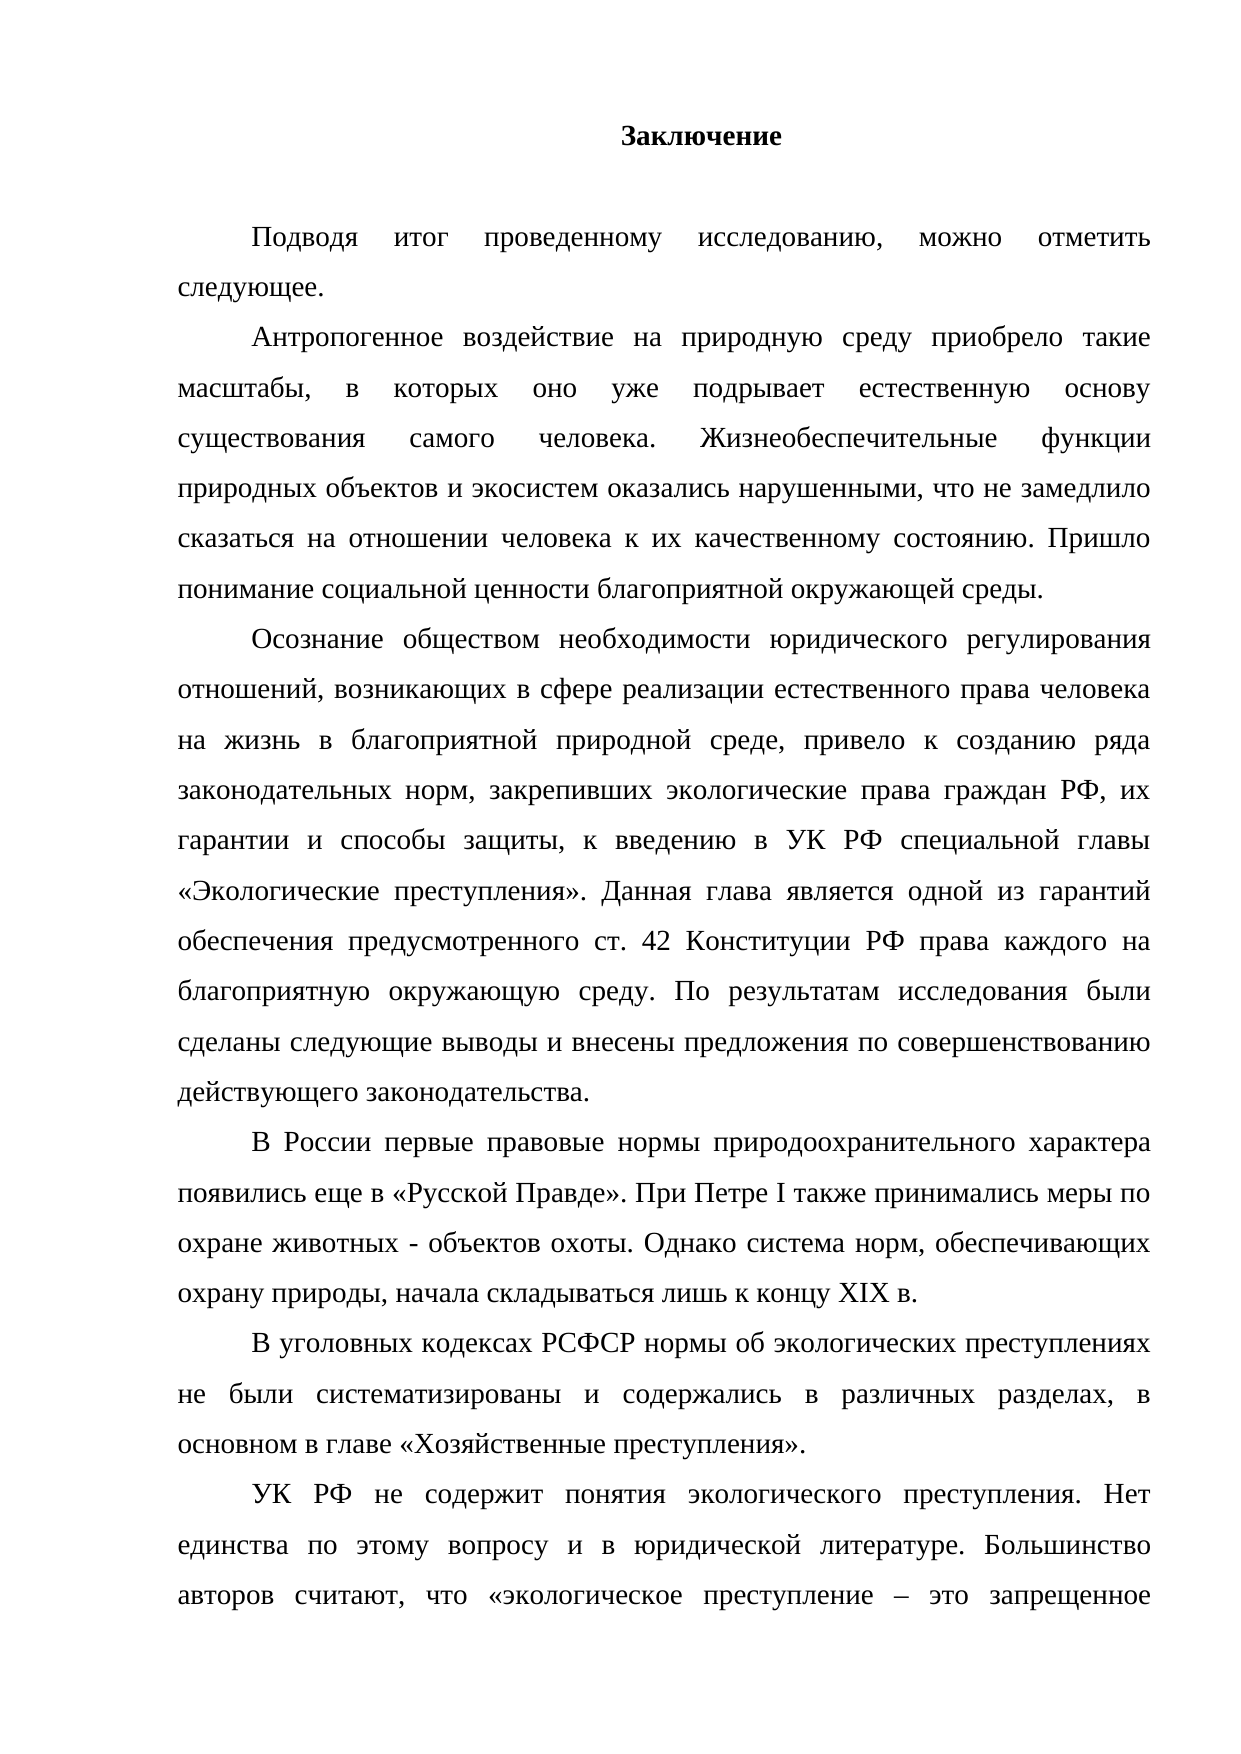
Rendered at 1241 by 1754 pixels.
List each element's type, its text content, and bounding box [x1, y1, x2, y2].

text Подводя итог проведенному исследованию, можно отметить следующее. [177, 219, 1152, 303]
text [177, 1477, 1152, 1611]
text Осознание обществом необходимости юридического регулирования отношений, возникающих в сфере реализации естественного права человека на жизнь в благоприятной природной среде, привело к созданию ряда законодательных норм, закрепивших экологические права граждан РФ, их гарантии и способы защиты, к введению в УК РФ специальной главы «Экологические преступления». Данная глава является одной из гарантий обеспечения предусмотренного ст. 42 Конституции РФ права каждого на благоприятную окружающую среду. По результатам исследования были сделаны следующие выводы и внесены предложения по совершенствованию действующего законодательства. [177, 621, 1152, 1108]
text В России первые правовые нормы природоохранительного характера появились еще в «Русской Правде». При Петре I также принимались меры по охране животных - объектов охоты. Однако система норм, обеспечивающих охрану природы, начала складываться лишь к концу XIX в. [177, 1124, 1152, 1309]
text Заключение [177, 118, 1152, 152]
text Антропогенное воздействие на природную среду приобрело такие масштабы, в которых оно уже подрывает естественную основу существования самого человека. Жизнеобеспечительные функции природных объектов и экосистем оказались нарушенными, что не замедлило сказаться на отношении человека к их качественному состоянию. Пришло понимание социальной ценности благоприятной окружающей среды. [177, 319, 1152, 604]
text В уголовных кодексах РСФСР нормы об экологических преступлениях не были систематизированы и содержались в различных разделах, в основном в главе «Хозяйственные преступления». [177, 1326, 1152, 1460]
